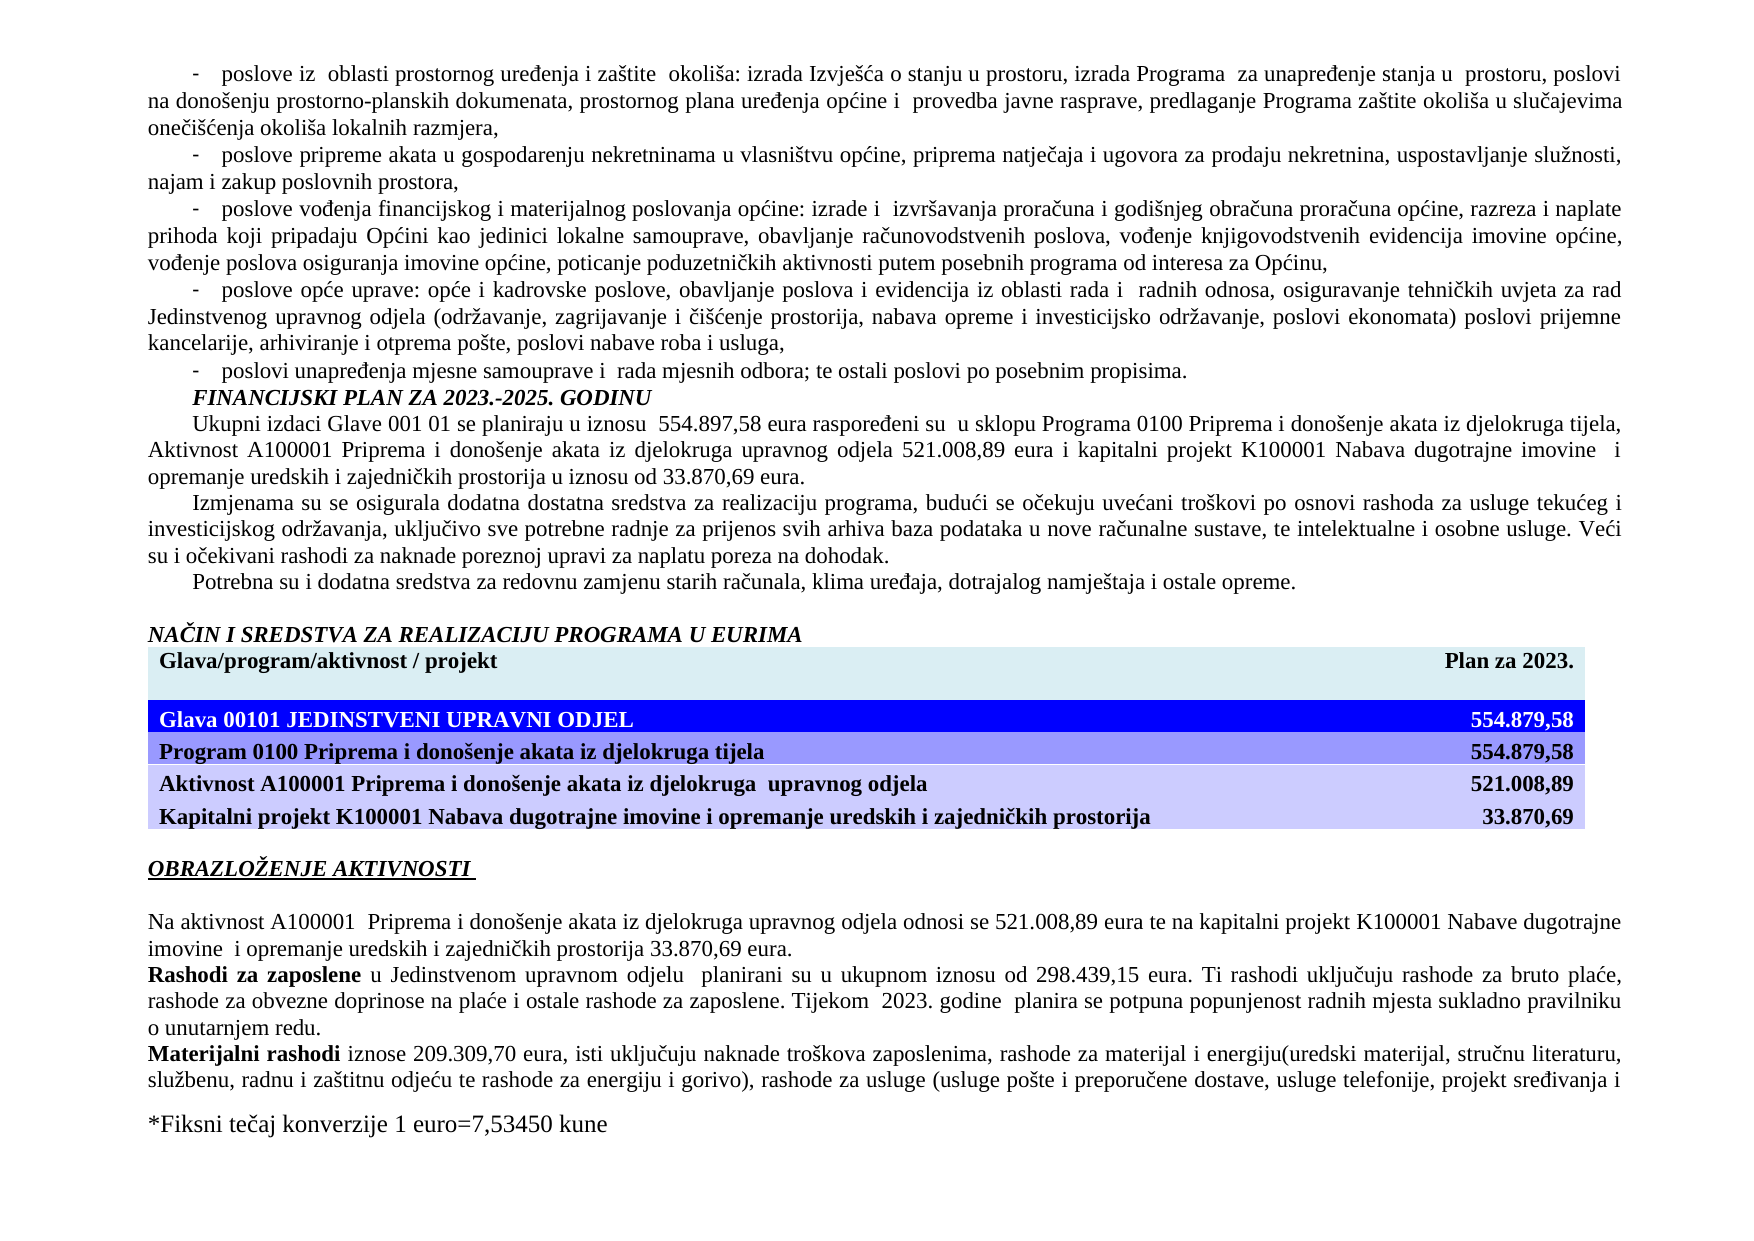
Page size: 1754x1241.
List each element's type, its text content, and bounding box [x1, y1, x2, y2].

text OBRAZLOŽENJE AKTIVNOSTI [148, 856, 1624, 882]
table_header Glava/program/aktivnost / projekt [148, 647, 1317, 700]
text Na aktivnost A100001 Priprema i donošenje akata iz djelokruga upravnog odjela odnosi se 521.008,89 eura te na kapitalni projekt K100001 Nabave dugotrajne imovine i opremanje uredskih i zajedničkih prostorija 33.870,69 eura. [148, 908, 1624, 961]
text FINANCIJSKI PLAN ZA 2023.-2025. GODINU [148, 384, 1624, 410]
list poslovi unapređenja mjesne samouprave i rada mjesnih odbora; te ostali poslovi po posebnim propisima. [148, 356, 1624, 384]
table_cell 33.870,69 [1317, 797, 1585, 829]
list poslove iz oblasti prostornog uređenja i zaštite okoliša: izrada Izvješća o stanju u prostoru, izrada Programa za unapređenje stanja u prostoru, poslovi na donošenju prostorno-planskih dokumenata, prostornog plana uređenja općine i provedba javne rasprave, predlaganje Programa zaštite okoliša u slučajevima onečišćenja okoliša lokalnih razmjera, [148, 59, 1624, 140]
list poslove pripreme akata u gospodarenju nekretninama u vlasništvu općine, priprema natječaja i ugovora za prodaju nekretnina, uspostavljanje služnosti, najam i zakup poslovnih prostora, [148, 140, 1624, 194]
table_cell 554.879,58 [1317, 700, 1585, 732]
table_header Plan za 2023. [1317, 647, 1585, 700]
table_cell Glava 00101 JEDINSTVENI UPRAVNI ODJEL [148, 700, 1317, 732]
list poslove opće uprave: opće i kadrovske poslove, obavljanje poslova i evidencija iz oblasti rada i radnih odnosa, osiguravanje tehničkih uvjeta za rad Jedinstvenog upravnog odjela (održavanje, zagrijavanje i čišćenje prostorija, nabava opreme i investicijsko održavanje, poslovi ekonomata) poslovi prijemne kancelarije, arhiviranje i otprema pošte, poslovi nabave roba i usluga, [148, 275, 1624, 356]
table_cell Kapitalni projekt K100001 Nabava dugotrajne imovine i opremanje uredskih i zajedničkih prostorija [148, 797, 1317, 829]
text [148, 1040, 1624, 1093]
table_cell 554.879,58 [1317, 732, 1585, 764]
text NAČIN I SREDSTVA ZA REALIZACIJU PROGRAMA U EURIMA [148, 621, 1624, 647]
text Rashodi za zaposlene u Jedinstvenom upravnom odjelu planirani su u ukupnom iznosu od 298.439,15 eura. Ti rashodi uključuju rashode za bruto plaće, rashode za obvezne doprinose na plaće i ostale rashode za zaposlene. Tijekom 2023. godine planira se potpuna popunjenost radnih mjesta sukladno pravilniku o unutarnjem redu. [148, 961, 1624, 1040]
table_cell Aktivnost A100001 Priprema i donošenje akata iz djelokruga upravnog odjela [148, 765, 1317, 797]
list poslove vođenja financijskog i materijalnog poslovanja općine: izrade i izvršavanja proračuna i godišnjeg obračuna proračuna općine, razreza i naplate prihoda koji pripadaju Općini kao jedinici lokalne samouprave, obavljanje računovodstvenih poslova, vođenje knjigovodstvenih evidencija imovine općine, vođenje poslova osiguranja imovine općine, poticanje poduzetničkih aktivnosti putem posebnih programa od interesa za Općinu, [148, 194, 1624, 275]
table_cell 521.008,89 [1317, 765, 1585, 797]
text Izmjenama su se osigurala dodatna dostatna sredstva za realizaciju programa, budući se očekuju uvećani troškovi po osnovi rashoda za usluge tekućeg i investicijskog održavanja, uključivo sve potrebne radnje za prijenos svih arhiva baza podataka u nove računalne sustave, te intelektualne i osobne usluge. Veći su i očekivani rashodi za naknade poreznoj upravi za naplatu poreza na dohodak. [148, 489, 1624, 568]
table_cell Program 0100 Priprema i donošenje akata iz djelokruga tijela [148, 732, 1317, 764]
text Ukupni izdaci Glave 001 01 se planiraju u iznosu 554.897,58 eura raspoređeni su u sklopu Programa 0100 Priprema i donošenje akata iz djelokruga tijela, Aktivnost A100001 Priprema i donošenje akata iz djelokruga upravnog odjela 521.008,89 eura i kapitalni projekt K100001 Nabava dugotrajne imovine i opremanje uredskih i zajedničkih prostorija u iznosu od 33.870,69 eura. [148, 410, 1624, 489]
text Potrebna su i dodatna sredstva za redovnu zamjenu starih računala, klima uređaja, dotrajalog namještaja i ostale opreme. [148, 568, 1624, 594]
